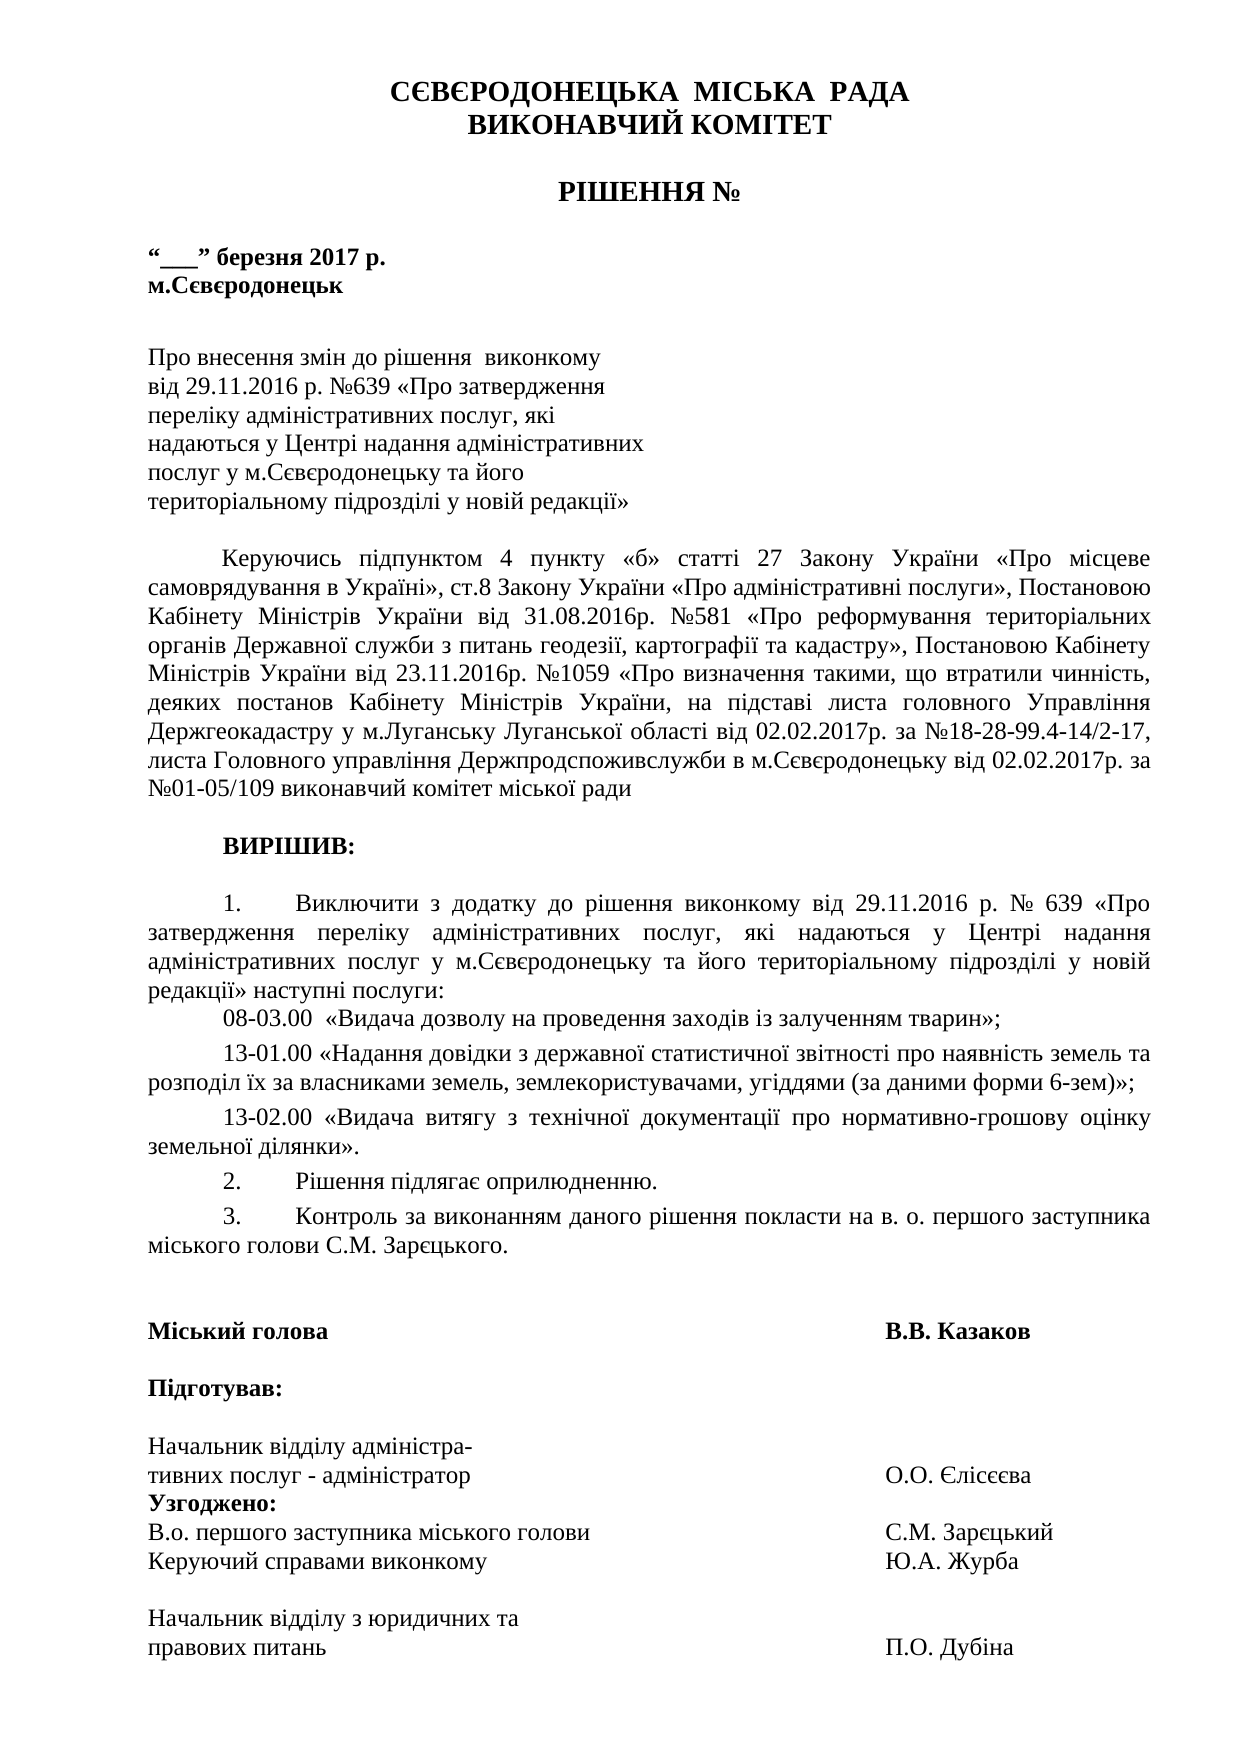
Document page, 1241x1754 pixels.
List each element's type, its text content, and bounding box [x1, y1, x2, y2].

text 13-02.00 «Видача витягу з технічної документації про нормативно-грошову оцінку земельної ділянки». [148, 1102, 1152, 1160]
text 13-01.00 «Надання довідки з державної статистичної звітності про наявність земель та розподіл їх за власниками земель, землекористувачами, угіддями (за даними форми 6-зем)»; [148, 1038, 1152, 1096]
text переліку адміністративних послуг, які [148, 400, 1152, 428]
text CЄВЄРОДОНЕЦЬКА МІСЬКА РАДА [148, 74, 1152, 107]
text Про внесення змін до рішення виконкому [148, 342, 1152, 371]
text Керуючий справами виконкому Ю.А. Журба [148, 1546, 1171, 1575]
text територіальному підрозділі у новій редакції» [148, 486, 1152, 515]
text Начальник відділу з юридичних та [148, 1603, 1137, 1632]
text РІШЕННЯ № [148, 174, 1152, 208]
text Керуючись підпунктом 4 пункту «б» статті 27 Закону України «Про місцеве самоврядування в Україні», ст.8 Закону України «Про адміністративні послуги», Постановою Кабінету Міністрів України від 31.08.2016р. №581 «Про реформування територіальних органів Державної служби з питань геодезії, картографії та кадастру», Постановою Кабінету Міністрів України від 23.11.2016р. №1059 «Про визначення такими, що втратили чинність, деяких постанов Кабінету Міністрів України, на підставі листа головного Управління Держгеокадастру у м.Луганську Луганської області від 02.02.2017р. за №18-28-99.4-14/2-17, листа Головного управління Держпродспоживслужби в м.Сєвєродонецьку від 02.02.2017р. за №01-05/109 виконавчий комітет міської ради [148, 543, 1152, 802]
text Начальник відділу адміністра- [148, 1431, 1171, 1460]
text надаються у Центрі надання адміністративних [148, 428, 1152, 457]
text тивних послуг - адміністратор О.О. Єлісєєва [148, 1460, 1171, 1488]
text В.о. першого заступника міського голови С.М. Зарєцький [148, 1517, 1171, 1546]
list Виключити з додатку до рішення виконкому від 29.11.2016 р. № 639 «Про затвердження переліку адміністративних послуг, які надаються у Центрі надання адміністративних послуг у м.Сєвєродонецьку та його територіальному підрозділі у новій редакції» наступні послуги: [148, 888, 1152, 1003]
text 2. Рішення підлягає оприлюдненню. [148, 1166, 1152, 1195]
text Міський голова В.В. Казаков [148, 1316, 1171, 1345]
text 08-03.00 «Видача дозволу на проведення заходів із залученням тварин»; [148, 1003, 1152, 1032]
text правових питань П.О. Дубіна [148, 1632, 1137, 1661]
text “___” березня 2017 р. [148, 242, 1152, 270]
text від 29.11.2016 р. №639 «Про затвердження [148, 371, 1152, 400]
text ВИРІШИВ: [148, 831, 1152, 860]
text ВИКОНАВЧИЙ КОМІТЕТ [148, 107, 1152, 141]
text 3. Контроль за виконанням даного рішення покласти на в. о. першого заступника міського голови С.М. Зарєцького. [148, 1201, 1152, 1258]
text послуг у м.Сєвєродонецьку та його [148, 457, 1152, 486]
text м.Сєвєродонецьк [148, 270, 1152, 299]
text Підготував: [148, 1373, 1171, 1402]
text Узгоджено: [148, 1488, 1171, 1517]
